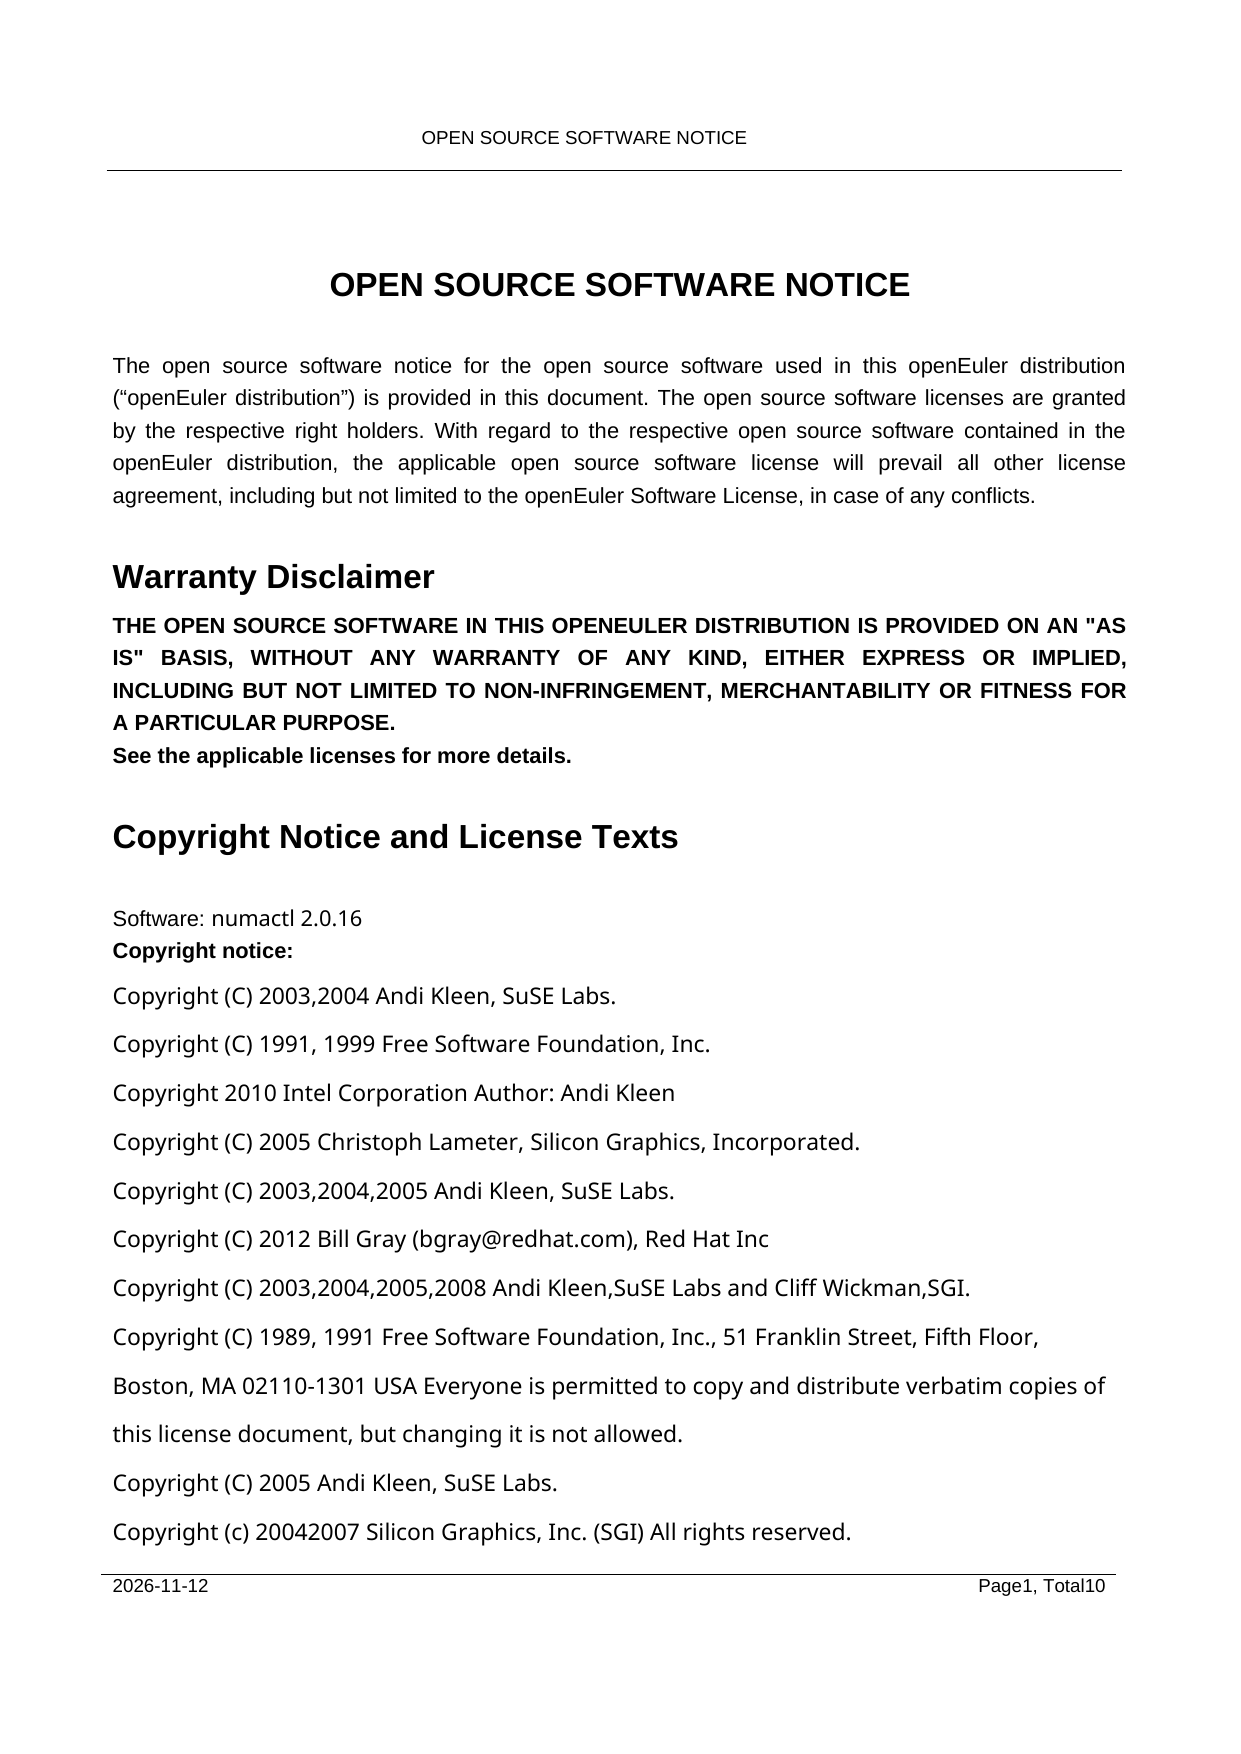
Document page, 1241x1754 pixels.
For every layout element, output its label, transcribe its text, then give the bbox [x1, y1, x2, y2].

text Copyright Notice and License Texts [112, 804, 1128, 869]
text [112, 979, 1128, 1548]
text THE OPEN SOURCE SOFTWARE IN THIS OPENEULER DISTRIBUTION IS PROVIDED ON AN "AS IS" BASIS, WITHOUT ANY WARRANTY OF ANY KIND, EITHER EXPRESS OR IMPLIED, INCLUDING BUT NOT LIMITED TO NON-INFRINGEMENT, MERCHANTABILITY OR FITNESS FOR A PARTICULAR PURPOSE. See the applicable licenses for more details. [112, 609, 1128, 771]
text OPEN SOURCE SOFTWARE NOTICE [112, 251, 1128, 316]
text The open source software notice for the open source software used in this openEuler distribution (“openEuler distribution”) is provided in this document. The open source software licenses are granted by the respective right holders. With regard to the respective open source software contained in the openEuler distribution, the applicable open source software license will prevail all other license agreement, including but not limited to the openEuler Software License, in case of any conflicts. [112, 349, 1128, 511]
text Software: numactl 2.0.16 [112, 901, 1128, 934]
text Warranty Disclaimer [112, 544, 1128, 609]
text Copyright notice: [112, 934, 1128, 966]
